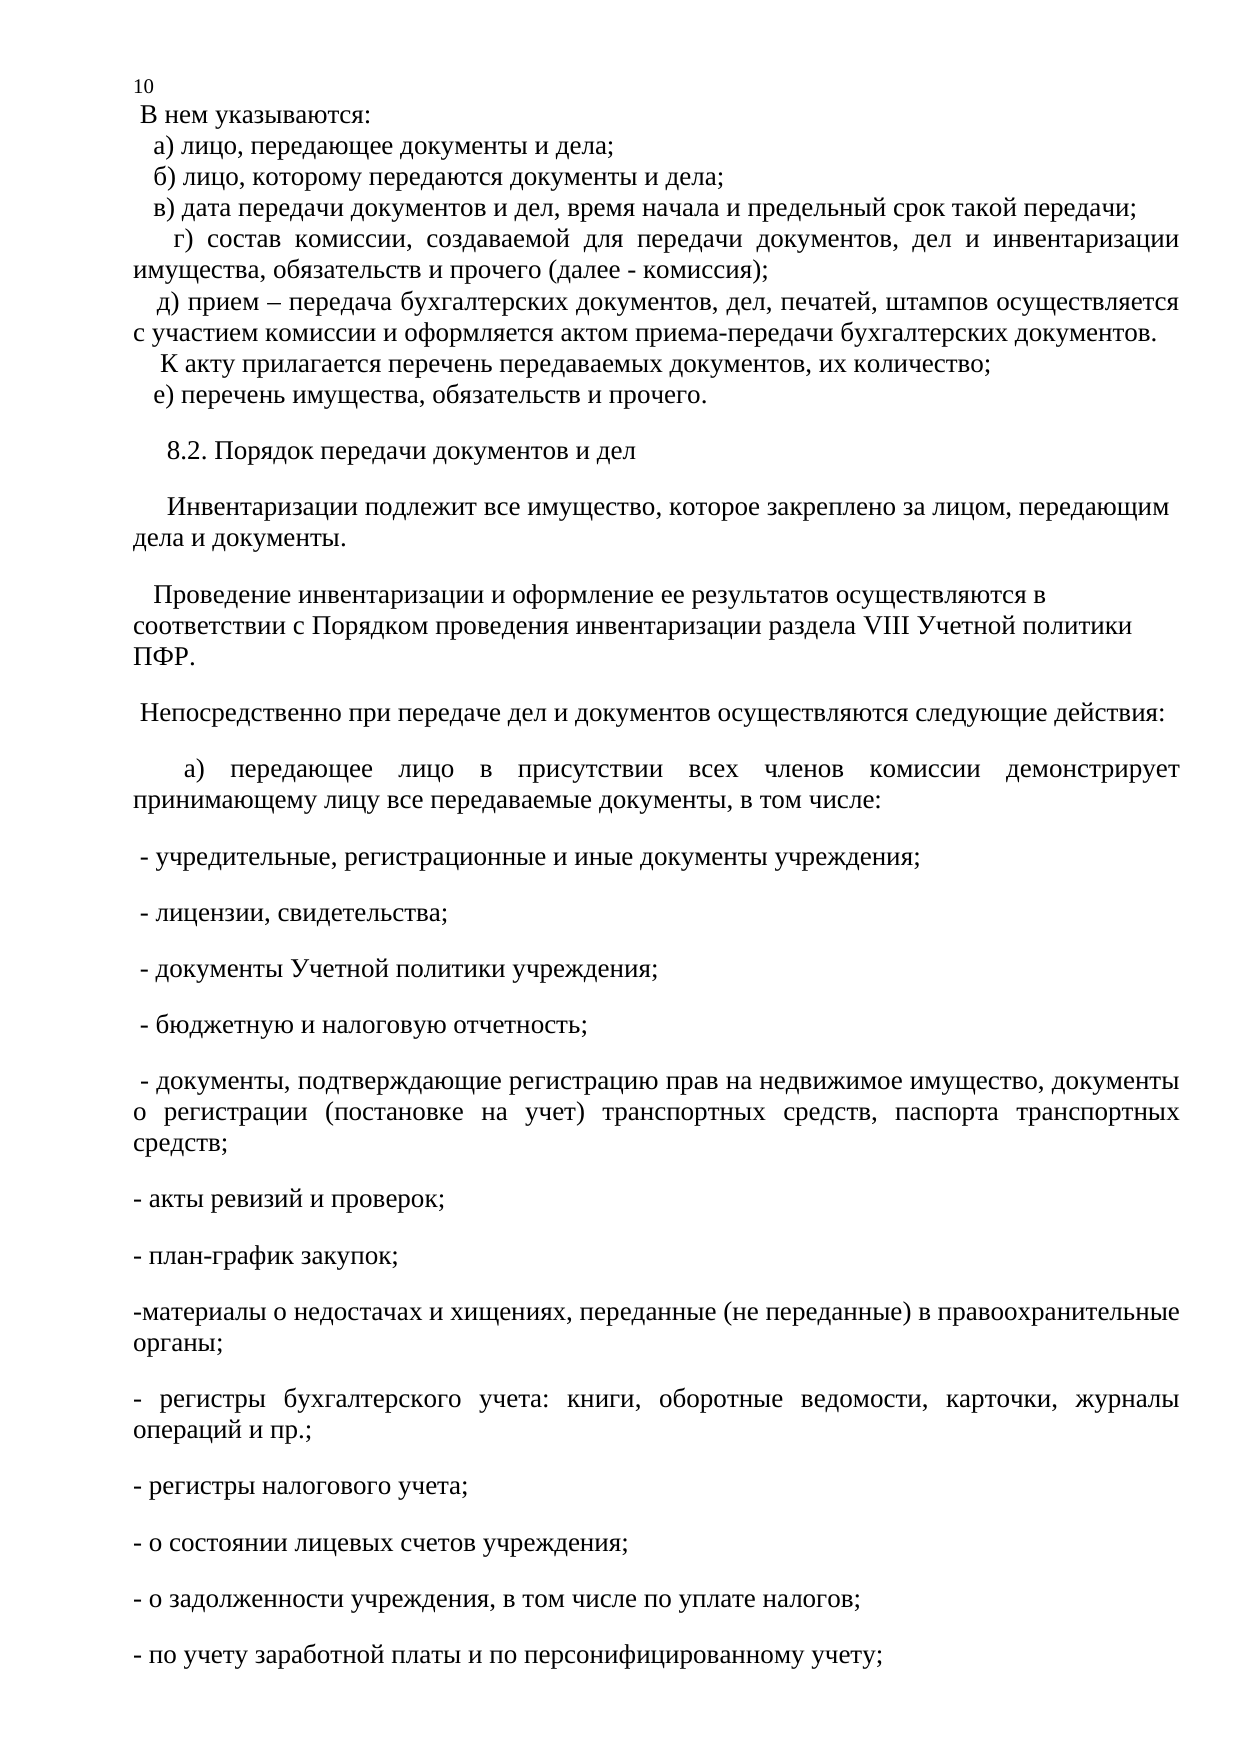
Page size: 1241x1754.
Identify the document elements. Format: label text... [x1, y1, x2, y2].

text - учредительные, регистрационные и иные документы учреждения; [133, 839, 1181, 871]
text Проведение инвентаризации и оформление ее результатов осуществляются в соответствии с Порядком проведения инвентаризации раздела VIII Учетной политики ПФР. [133, 578, 1181, 671]
text 8.2. Порядок передачи документов и дел [133, 434, 1181, 465]
text Инвентаризации подлежит все имущество, которое закреплено за лицом, передающим дела и документы. [133, 490, 1181, 553]
text - регистры налогового учета; [133, 1469, 1181, 1501]
text г) состав комиссии, создаваемой для передачи документов, дел и инвентаризации имущества, обязательств и прочего (далее - комиссия); [133, 222, 1181, 285]
text - акты ревизий и проверок; [133, 1183, 1181, 1214]
text б) лицо, которому передаются документы и дела; [133, 160, 1181, 191]
text - лицензии, свидетельства; [133, 896, 1181, 927]
text - о задолженности учреждения, в том числе по уплате налогов; [133, 1582, 1181, 1613]
text - регистры бухгалтерского учета: книги, оборотные ведомости, карточки, журналы операций и пр.; [133, 1382, 1181, 1444]
text - план-график закупок; [133, 1239, 1181, 1270]
text Непосредственно при передаче дел и документов осуществляются следующие действия: [133, 696, 1181, 727]
text а) лицо, передающее документы и дела; [133, 129, 1181, 160]
text д) прием – передача бухгалтерских документов, дел, печатей, штампов осуществляется с участием комиссии и оформляется актом приема-передачи бухгалтерских документов. [133, 285, 1181, 347]
text - бюджетную и налоговую отчетность; [133, 1008, 1181, 1039]
text в) дата передачи документов и дел, время начала и предельный срок такой передачи; [133, 191, 1181, 222]
text а) передающее лицо в присутствии всех членов комиссии демонстрирует принимающему лицу все передаваемые документы, в том числе: [133, 752, 1181, 814]
text - по учету заработной платы и по персонифицированному учету; [133, 1638, 1181, 1669]
text - документы, подтверждающие регистрацию прав на недвижимое имущество, документы о регистрации (постановке на учет) транспортных средств, паспорта транспортных средств; [133, 1064, 1181, 1158]
text е) перечень имущества, обязательств и прочего. [133, 378, 1181, 409]
text -материалы о недостачах и хищениях, переданные (не переданные) в правоохранительные органы; [133, 1295, 1181, 1357]
text - о состоянии лицевых счетов учреждения; [133, 1526, 1181, 1557]
text В нем указываются: [133, 98, 1181, 129]
text К акту прилагается перечень передаваемых документов, их количество; [133, 347, 1181, 378]
text - документы Учетной политики учреждения; [133, 952, 1181, 983]
